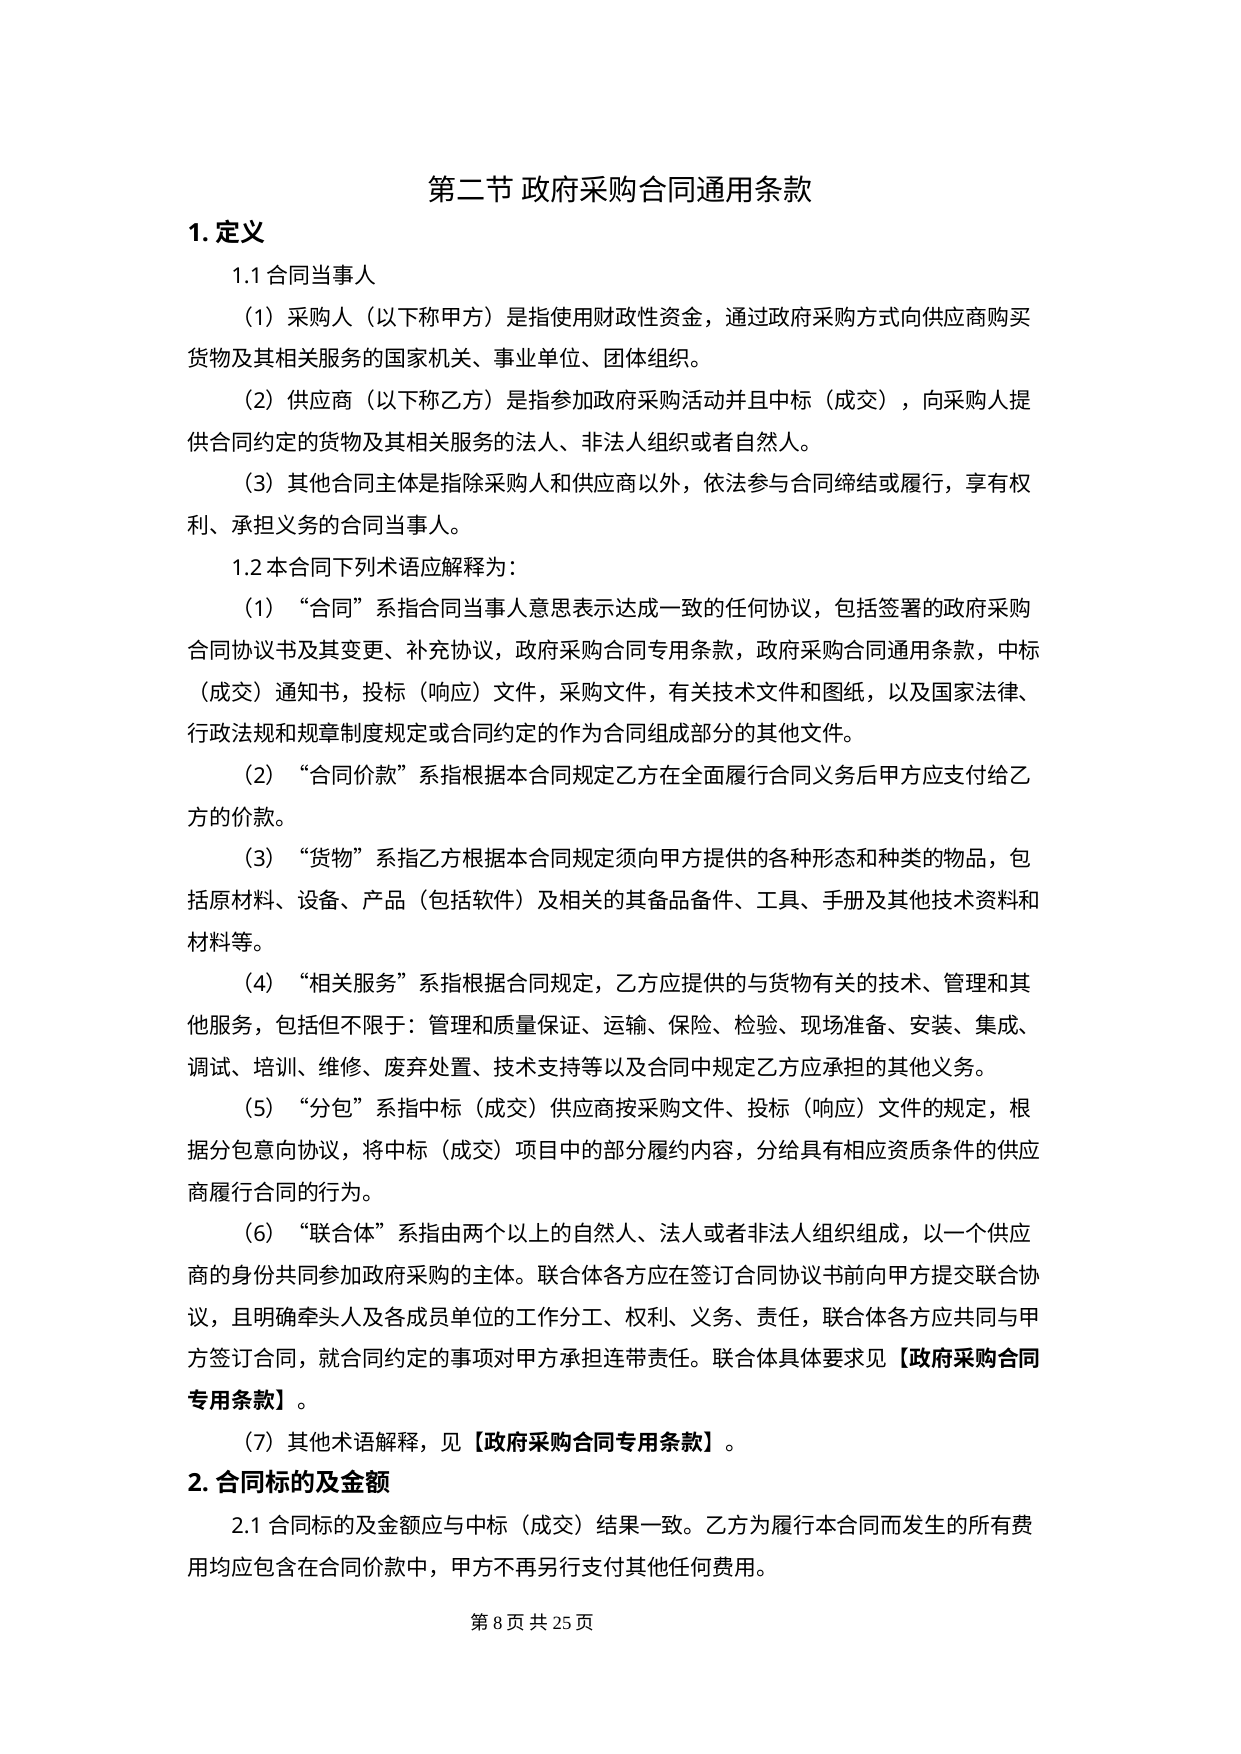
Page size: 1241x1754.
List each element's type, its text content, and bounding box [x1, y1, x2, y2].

text （2）供应商（以下称乙方）是指参加政府采购活动并且中标（成交），向采购人提供合同约定的货物及其相关服务的法人、非法人组织或者自然人。 [187, 375, 1053, 458]
text （2）“合同价款”系指根据本合同规定乙方在全面履行合同义务后甲方应支付给乙方的价款。 [187, 750, 1053, 833]
text 第二节 政府采购合同通用条款 [187, 166, 1053, 208]
text （3）其他合同主体是指除采购人和供应商以外，依法参与合同缔结或履行，享有权利、承担义务的合同当事人。 [187, 458, 1053, 542]
text （6）“联合体”系指由两个以上的自然人、法人或者非法人组织组成，以一个供应商的身份共同参加政府采购的主体。联合体各方应在签订合同协议书前向甲方提交联合协议，且明确牵头人及各成员单位的工作分工、权利、义务、责任，联合体各方应共同与甲方签订合同，就合同约定的事项对甲方承担连带责任。联合体具体要求见【政府采购合同专用条款】。 [187, 1208, 1053, 1417]
text （5）“分包”系指中标（成交）供应商按采购文件、投标（响应）文件的规定，根据分包意向协议，将中标（成交）项目中的部分履约内容，分给具有相应资质条件的供应商履行合同的行为。 [187, 1083, 1053, 1208]
text （1）“合同”系指合同当事人意思表示达成一致的任何协议，包括签署的政府采购合同协议书及其变更、补充协议，政府采购合同专用条款，政府采购合同通用条款，中标（成交）通知书，投标（响应）文件，采购文件，有关技术文件和图纸，以及国家法律、行政法规和规章制度规定或合同约定的作为合同组成部分的其他文件。 [187, 583, 1053, 750]
text 1.1合同当事人 [187, 250, 1053, 292]
text （3）“货物”系指乙方根据本合同规定须向甲方提供的各种形态和种类的物品，包括原材料、设备、产品（包括软件）及相关的其备品备件、工具、手册及其他技术资料和材料等。 [187, 833, 1053, 958]
text 1.2本合同下列术语应解释为： [187, 542, 1053, 583]
text （7）其他术语解释，见【政府采购合同专用条款】。 [187, 1417, 1053, 1458]
text （4）“相关服务”系指根据合同规定，乙方应提供的与货物有关的技术、管理和其他服务，包括但不限于：管理和质量保证、运输、保险、检验、现场准备、安装、集成、调试、培训、维修、废弃处置、技术支持等以及合同中规定乙方应承担的其他义务。 [187, 958, 1053, 1083]
text （1）采购人（以下称甲方）是指使用财政性资金，通过政府采购方式向供应商购买货物及其相关服务的国家机关、事业单位、团体组织。 [187, 292, 1053, 375]
text 2.1 合同标的及金额应与中标（成交）结果一致。乙方为履行本合同而发生的所有费用均应包含在合同价款中，甲方不再另行支付其他任何费用。 [187, 1500, 1053, 1583]
text 1. 定义 [187, 208, 1053, 250]
list 合同标的及金额 [187, 1458, 1053, 1500]
